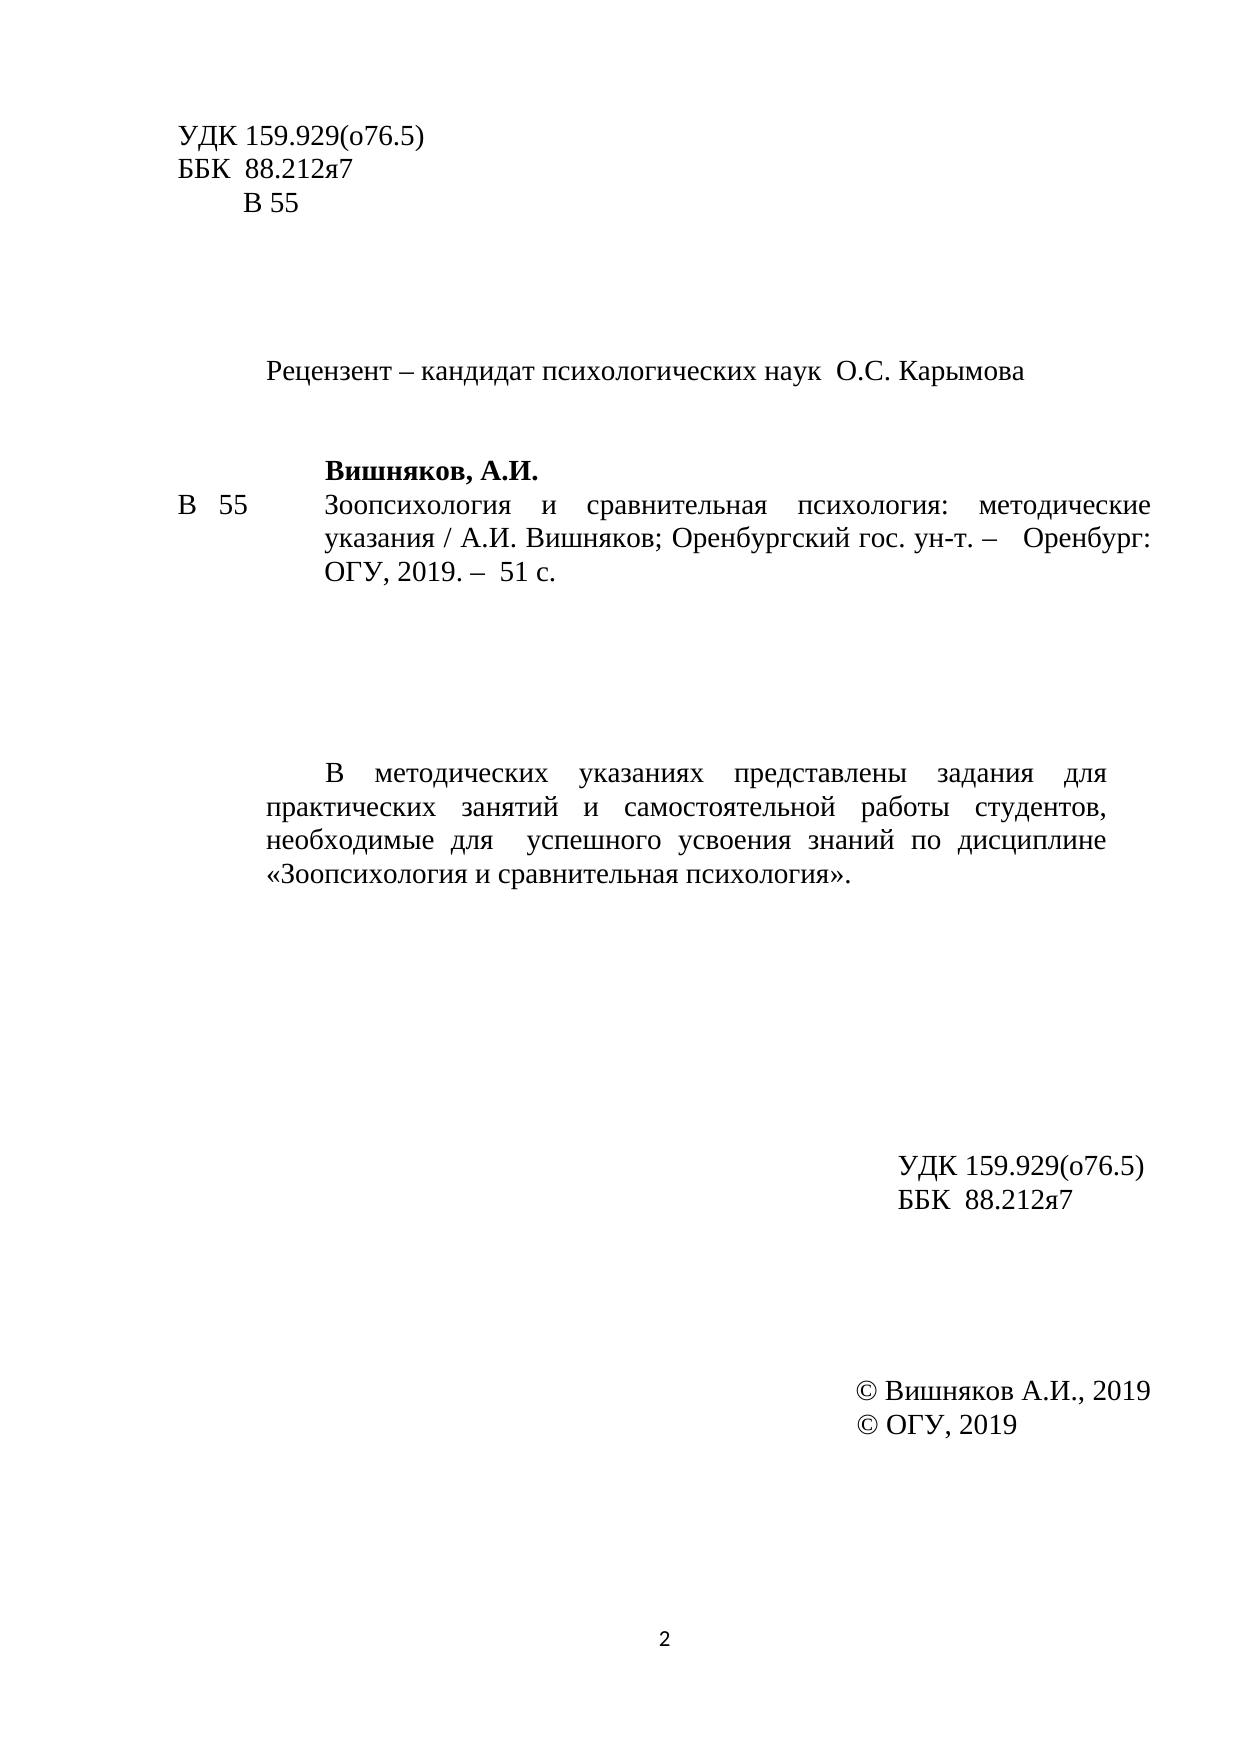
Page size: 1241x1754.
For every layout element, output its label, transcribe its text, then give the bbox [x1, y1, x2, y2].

text Рецензент – кандидат психологических наук О.С. Карымова [266, 353, 1152, 386]
text В методических указаниях представлены задания для практических занятий и самостоятельной работы студентов, необходимые для успешного усвоения знаний по дисциплине «Зоопсихология и сравнительная психология». [266, 755, 1107, 889]
table_cell ББК 88.212я7 [886, 1182, 1163, 1215]
text Вишняков, А.И. [173, 453, 1152, 487]
text В 55 [177, 185, 1152, 219]
text © ОГУ, 2019 [177, 1407, 1152, 1441]
text УДК 159.929(о76.5) [177, 118, 1152, 152]
text В 55 Зоопсихология и сравнительная психология: методические указания / А.И. Вишняков; Оренбургский гос. ун-т. – Оренбург: ОГУ, 2019. – 51 с. [177, 487, 1152, 588]
table_header УДК 159.929(о76.5) [886, 1148, 1163, 1182]
text ББК 88.212я7 [177, 152, 1152, 185]
text © Вишняков А.И., 2019 [177, 1373, 1152, 1407]
